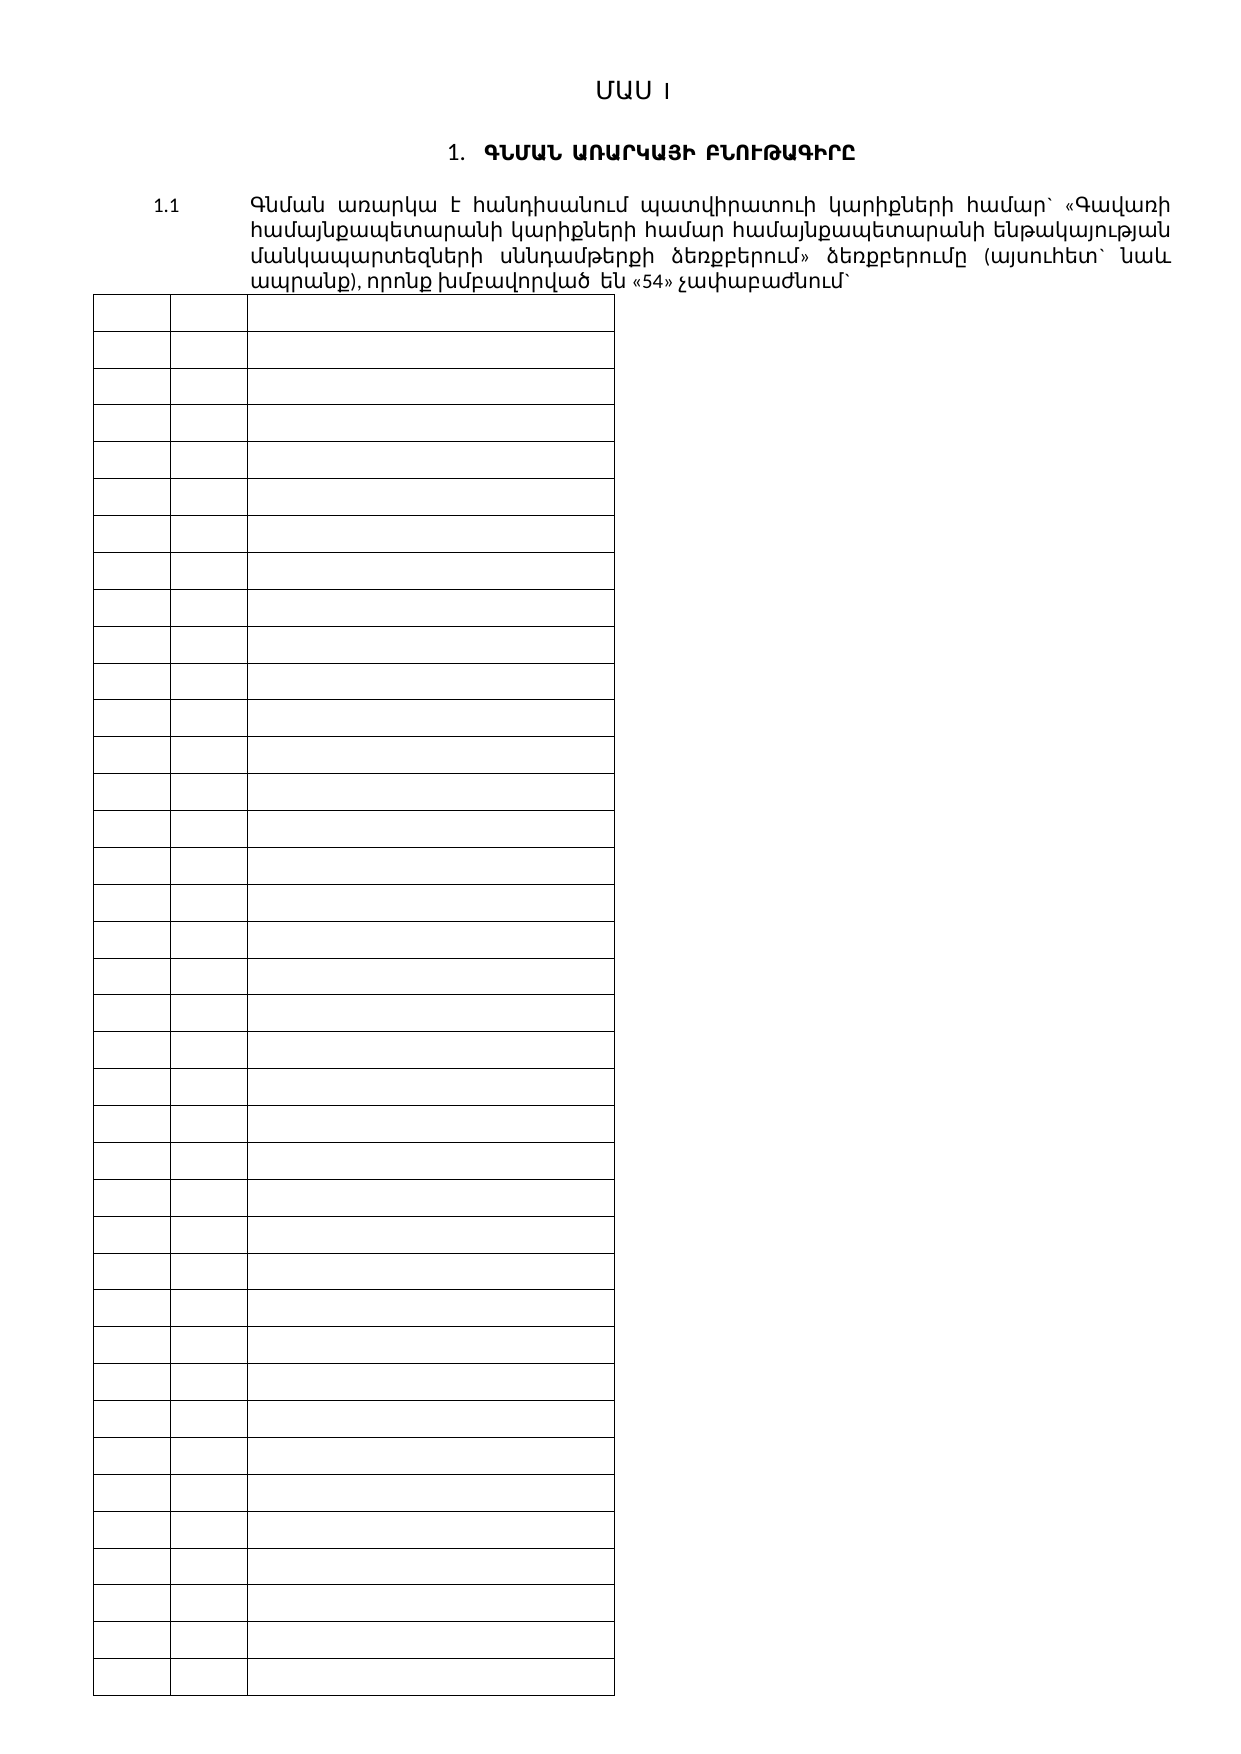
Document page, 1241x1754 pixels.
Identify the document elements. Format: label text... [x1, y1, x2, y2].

text ՄԱՍ I [94, 75, 1171, 106]
subtitle Գնման առարկա է հանդիսանում պատվիրատուի կարիքների համար` «Գավառի համայնքապետարանի կարիքների համար համայնքապետարանի ենթակայության մանկապարտեզների սննդամթերքի ձեռքբերում» ձեռքբերումը (այսուհետ` նաև ապրանք), որոնք խմբավորված են «54» չափաբաժնում` [153, 192, 1171, 294]
list ԳՆՄԱՆ ԱՌԱՐԿԱՅԻ ԲՆՈՒԹԱԳԻՐԸ [131, 136, 1171, 167]
